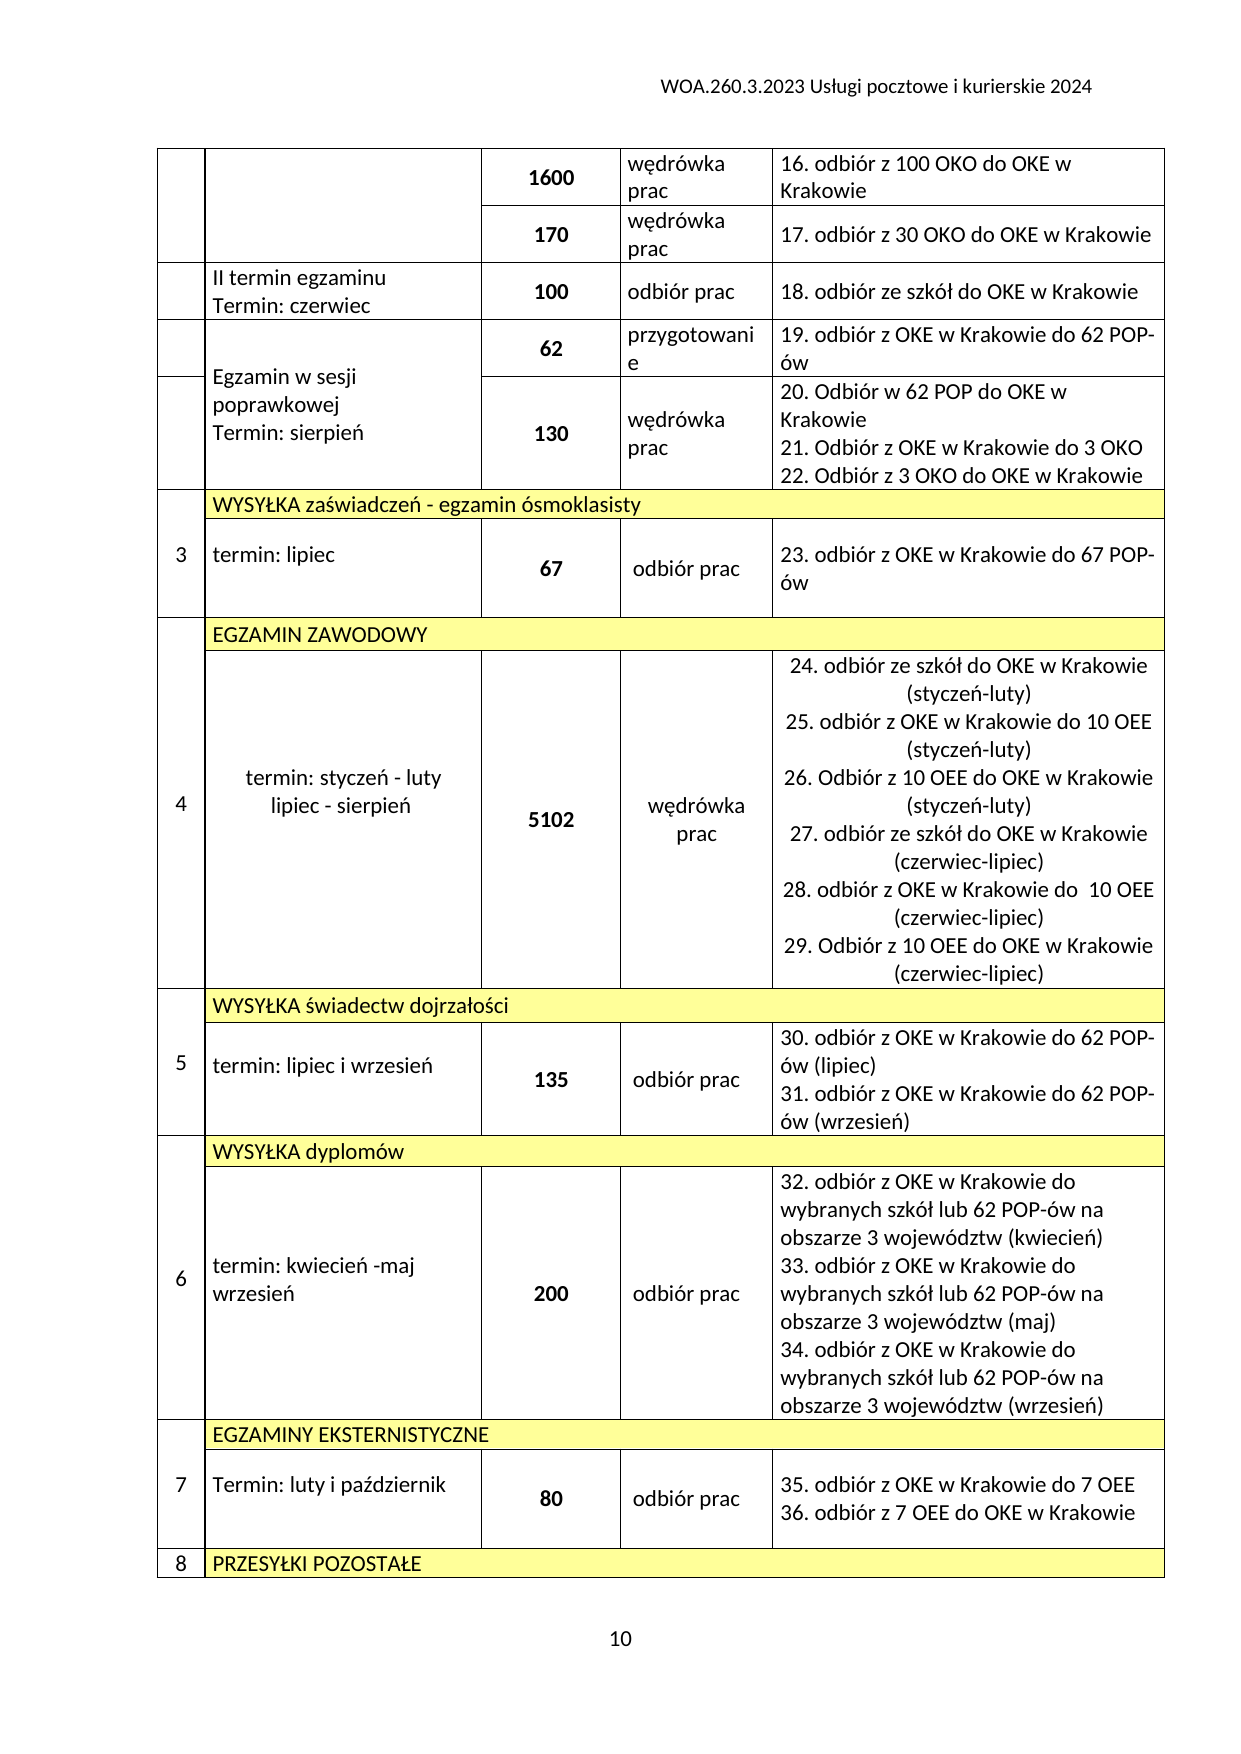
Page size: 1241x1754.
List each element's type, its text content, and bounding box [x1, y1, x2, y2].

table_cell 30. odbiór z OKE w Krakowie do 62 POP-ów (lipiec) 31. odbiór z OKE w Krakowie do 62 POP-ów (wrzesień) [773, 1023, 1164, 1135]
table_cell 8 [158, 1549, 204, 1577]
table_cell wędrówka prac [621, 651, 772, 987]
table_cell 200 [482, 1167, 620, 1419]
table_cell termin: lipiec [206, 519, 481, 617]
table_cell odbiór prac [621, 1450, 772, 1548]
table_cell 80 [482, 1450, 620, 1548]
table_cell 62 [482, 320, 620, 376]
table_cell odbiór prac [621, 1167, 772, 1419]
table_cell termin: lipiec i wrzesień [206, 1023, 481, 1135]
table_cell termin: styczeń - luty lipiec - sierpień [206, 651, 481, 987]
table_cell 7 [158, 1420, 204, 1548]
table_cell odbiór prac [621, 263, 772, 319]
table_cell [158, 263, 204, 319]
table_cell 16. odbiór z 100 OKO do OKE w Krakowie [773, 149, 1164, 205]
table_cell Egzamin w sesji poprawkowej Termin: sierpień [206, 320, 481, 489]
table_cell II termin egzaminu Termin: czerwiec [206, 263, 481, 319]
table_cell [158, 320, 204, 376]
table_cell 1600 [482, 149, 620, 205]
table_cell 4 [158, 618, 204, 987]
table_cell EGZAMIN ZAWODOWY [206, 618, 1164, 650]
table_cell 170 [482, 206, 620, 262]
table_cell WYSYŁKA zaświadczeń - egzamin ósmoklasisty [206, 490, 1164, 518]
table_cell Termin: luty i październik [206, 1450, 481, 1548]
table_cell wędrówka prac [621, 206, 772, 262]
table_cell 32. odbiór z OKE w Krakowie do wybranych szkół lub 62 POP-ów na obszarze 3 województw (kwiecień) 33. odbiór z OKE w Krakowie do wybranych szkół lub 62 POP-ów na obszarze 3 województw (maj) 34. odbiór z OKE w Krakowie do wybranych szkół lub 62 POP-ów na obszarze 3 województw (wrzesień) [773, 1167, 1164, 1419]
table_cell 67 [482, 519, 620, 617]
table_cell 24. odbiór ze szkół do OKE w Krakowie (styczeń-luty) 25. odbiór z OKE w Krakowie do 10 OEE (styczeń-luty) 26. Odbiór z 10 OEE do OKE w Krakowie (styczeń-luty) 27. odbiór ze szkół do OKE w Krakowie (czerwiec-lipiec) 28. odbiór z OKE w Krakowie do 10 OEE (czerwiec-lipiec) 29. Odbiór z 10 OEE do OKE w Krakowie (czerwiec-lipiec) [773, 651, 1164, 987]
table_cell 35. odbiór z OKE w Krakowie do 7 OEE 36. odbiór z 7 OEE do OKE w Krakowie [773, 1450, 1164, 1548]
table_cell 135 [482, 1023, 620, 1135]
table_cell odbiór prac [621, 519, 772, 617]
table_cell 100 [482, 263, 620, 319]
table_cell 23. odbiór z OKE w Krakowie do 67 POP-ów [773, 519, 1164, 617]
table_cell 3 [158, 490, 204, 617]
table_cell 5 [158, 989, 204, 1135]
table_cell EGZAMINY EKSTERNISTYCZNE [206, 1420, 1164, 1448]
table_cell wędrówka prac [621, 149, 772, 205]
table_cell 19. odbiór z OKE w Krakowie do 62 POP-ów [773, 320, 1164, 376]
table_cell [158, 377, 204, 489]
table_cell wędrówka prac [621, 377, 772, 489]
table_cell 130 [482, 377, 620, 489]
table_cell WYSYŁKA dyplomów [206, 1136, 1164, 1166]
table_cell przygotowanie [621, 320, 772, 376]
table_cell PRZESYŁKI POZOSTAŁE [206, 1549, 1164, 1577]
table_cell 20. Odbiór w 62 POP do OKE w Krakowie 21. Odbiór z OKE w Krakowie do 3 OKO 22. Odbiór z 3 OKO do OKE w Krakowie [773, 377, 1164, 489]
table_cell termin: kwiecień -maj wrzesień [206, 1167, 481, 1419]
table_cell odbiór prac [621, 1023, 772, 1135]
table_cell WYSYŁKA świadectw dojrzałości [206, 989, 1164, 1022]
table_cell 5102 [482, 651, 620, 987]
table_cell 17. odbiór z 30 OKO do OKE w Krakowie [773, 206, 1164, 262]
table_cell 6 [158, 1136, 204, 1419]
table_cell 18. odbiór ze szkół do OKE w Krakowie [773, 263, 1164, 319]
